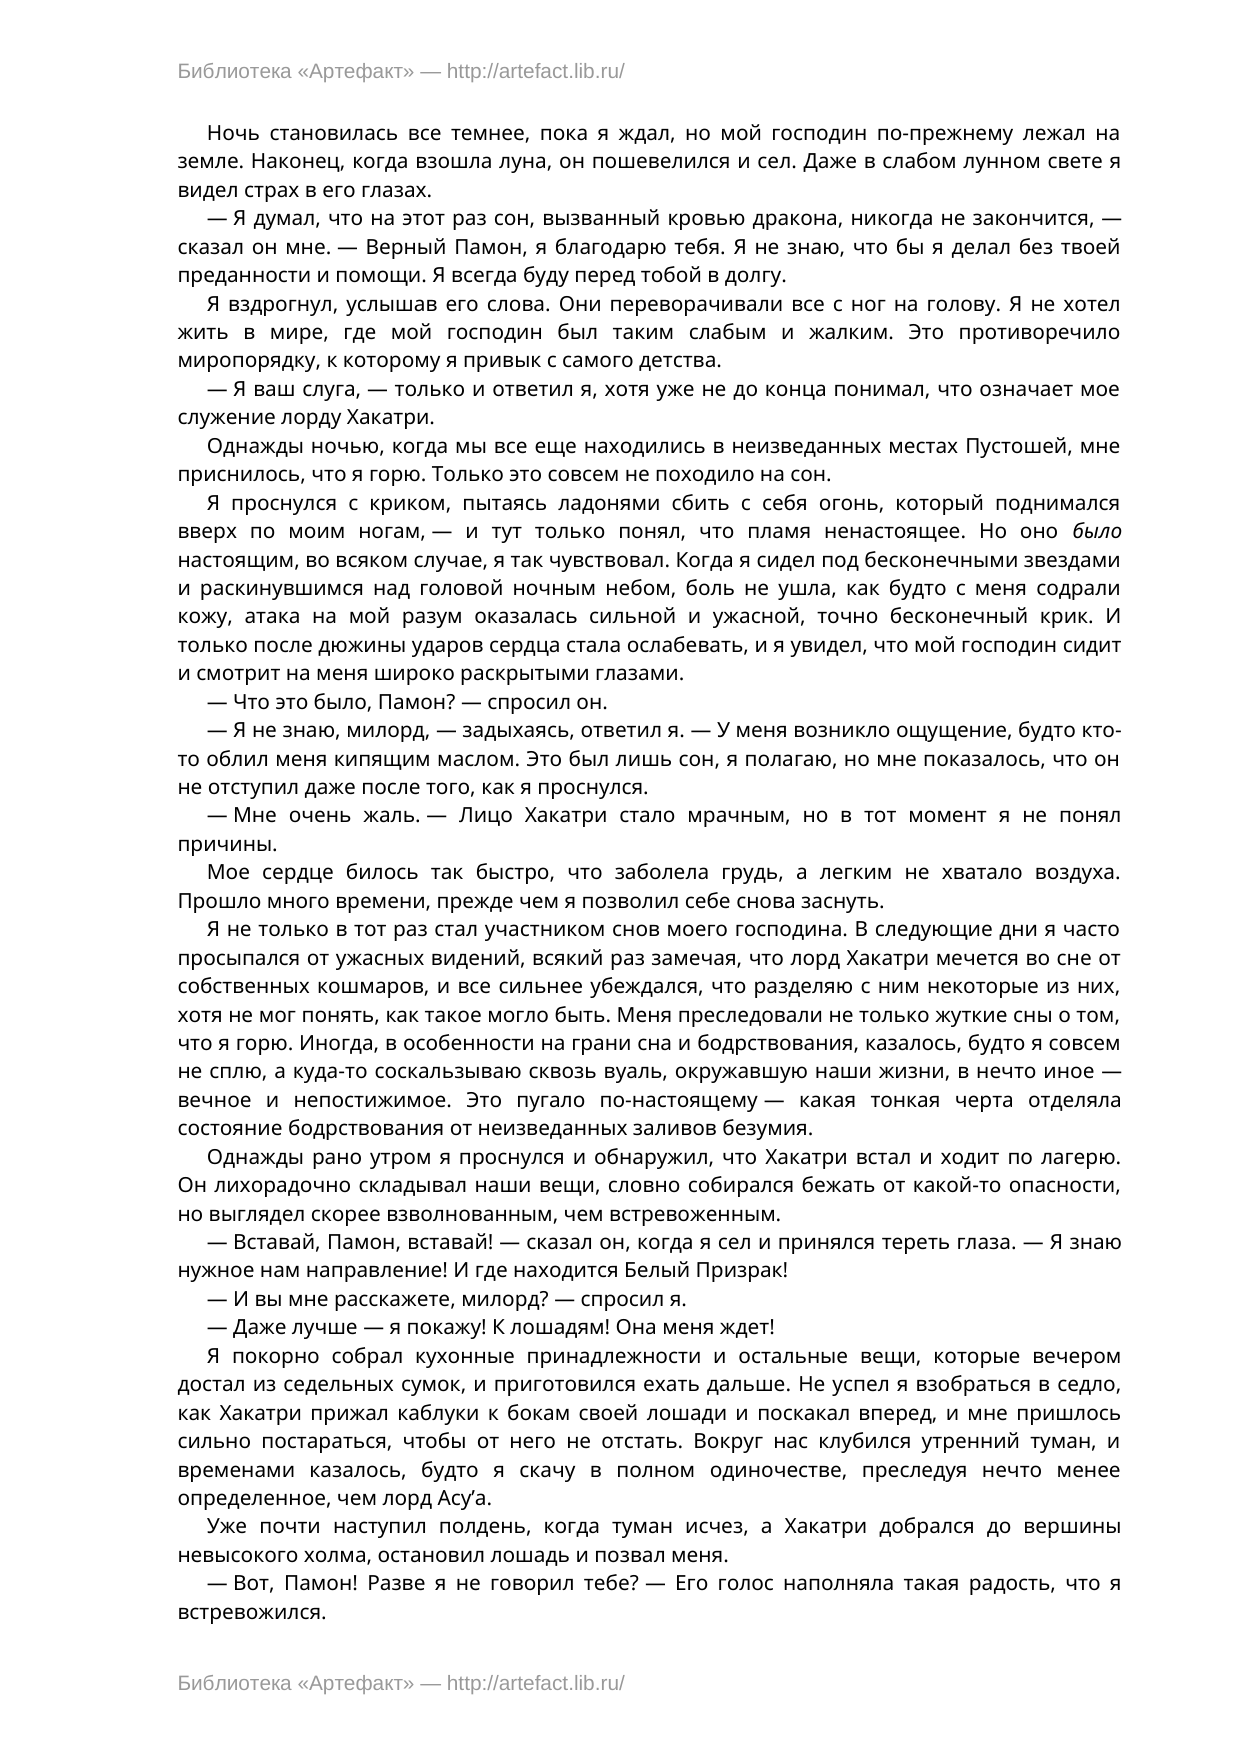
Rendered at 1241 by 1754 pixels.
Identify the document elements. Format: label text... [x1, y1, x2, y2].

text — Вставай, Памон, вставай! — сказал он, когда я сел и принялся тереть глаза. — Я знаю нужное нам направление! И где находится Белый Призрак! [177, 1227, 1122, 1284]
text — Я думал, что на этот раз сон, вызванный кровью дракона, никогда не закончится, — сказал он мне. — Верный Памон, я благодарю тебя. Я не знаю, что бы я делал без твоей преданности и помощи. Я всегда буду перед тобой в долгу. [177, 203, 1122, 289]
text Я проснулся с криком, пытаясь ладонями сбить с себя огонь, который поднимался вверх по моим ногам, — и тут только понял, что пламя ненастоящее. Но оно было настоящим, во всяком случае, я так чувствовал. Когда я сидел под бесконечными звездами и раскинувшимся над головой ночным небом, боль не ушла, как будто с меня содрали кожу, атака на мой разум оказалась сильной и ужасной, точно бесконечный крик. И только после дюжины ударов сердца стала ослабевать, и я увидел, что мой господин сидит и смотрит на меня широко раскрытыми глазами. [177, 488, 1122, 687]
text Мое сердце билось так быстро, что заболела грудь, а легким не хватало воздуха. Прошло много времени, прежде чем я позволил себе снова заснуть. [177, 857, 1122, 914]
text — Я ваш слуга, — только и ответил я, хотя уже не до конца понимал, что означает мое служение лорду Хакатри. [177, 374, 1122, 431]
text — Что это было, Памон? — спросил он. [177, 687, 1122, 715]
text — Мне очень жаль. — Лицо Хакатри стало мрачным, но в тот момент я не понял причины. [177, 801, 1122, 857]
text Ночь становилась все темнее, пока я ждал, но мой господин по-прежнему лежал на земле. Наконец, когда взошла луна, он пошевелился и сел. Даже в слабом лунном свете я видел страх в его глазах. [177, 118, 1122, 203]
text Уже почти наступил полдень, когда туман исчез, а Хакатри добрался до вершины невысокого холма, остановил лошадь и позвал меня. [177, 1512, 1122, 1568]
text Однажды рано утром я проснулся и обнаружил, что Хакатри встал и ходит по лагерю. Он лихорадочно складывал наши вещи, словно собирался бежать от какой-то опасности, но выглядел скорее взволнованным, чем встревоженным. [177, 1142, 1122, 1227]
text — Вот, Памон! Разве я не говорил тебе? — Его голос наполняла такая радость, что я встревожился. [177, 1568, 1122, 1625]
text Я не только в тот раз стал участником снов моего господина. В следующие дни я часто просыпался от ужасных видений, всякий раз замечая, что лорд Хакатри мечется во сне от собственных кошмаров, и все сильнее убеждался, что разделяю с ним некоторые из них, хотя не мог понять, как такое могло быть. Меня преследовали не только жуткие сны о том, что я горю. Иногда, в особенности на грани сна и бодрствования, казалось, будто я совсем не сплю, а куда-то соскальзываю сквозь вуаль, окружавшую наши жизни, в нечто иное — вечное и непостижимое. Это пугало по-настоящему — какая тонкая черта отделяла состояние бодрствования от неизведанных заливов безумия. [177, 914, 1122, 1142]
text Я вздрогнул, услышав его слова. Они переворачивали все с ног на голову. Я не хотел жить в мире, где мой господин был таким слабым и жалким. Это противоречило миропорядку, к которому я привык с самого детства. [177, 289, 1122, 374]
text — Даже лучше — я покажу! К лошадям! Она меня ждет! [177, 1312, 1122, 1341]
text Однажды ночью, когда мы все еще находились в неизведанных местах Пустошей, мне приснилось, что я горю. Только это совсем не походило на сон. [177, 431, 1122, 488]
text — Я не знаю, милорд, — задыхаясь, ответил я. — У меня возникло ощущение, будто кто-то облил меня кипящим маслом. Это был лишь сон, я полагаю, но мне показалось, что он не отступил даже после того, как я проснулся. [177, 715, 1122, 801]
text Я покорно собрал кухонные принадлежности и остальные вещи, которые вечером достал из седельных сумок, и приготовился ехать дальше. Не успел я взобраться в седло, как Хакатри прижал каблуки к бокам своей лошади и поскакал вперед, и мне пришлось сильно постараться, чтобы от него не отстать. Вокруг нас клубился утренний туман, и временами казалось, будто я скачу в полном одиночестве, преследуя нечто менее определенное, чем лорд Асу’а. [177, 1341, 1122, 1512]
text — И вы мне расскажете, милорд? — спросил я. [177, 1284, 1122, 1312]
